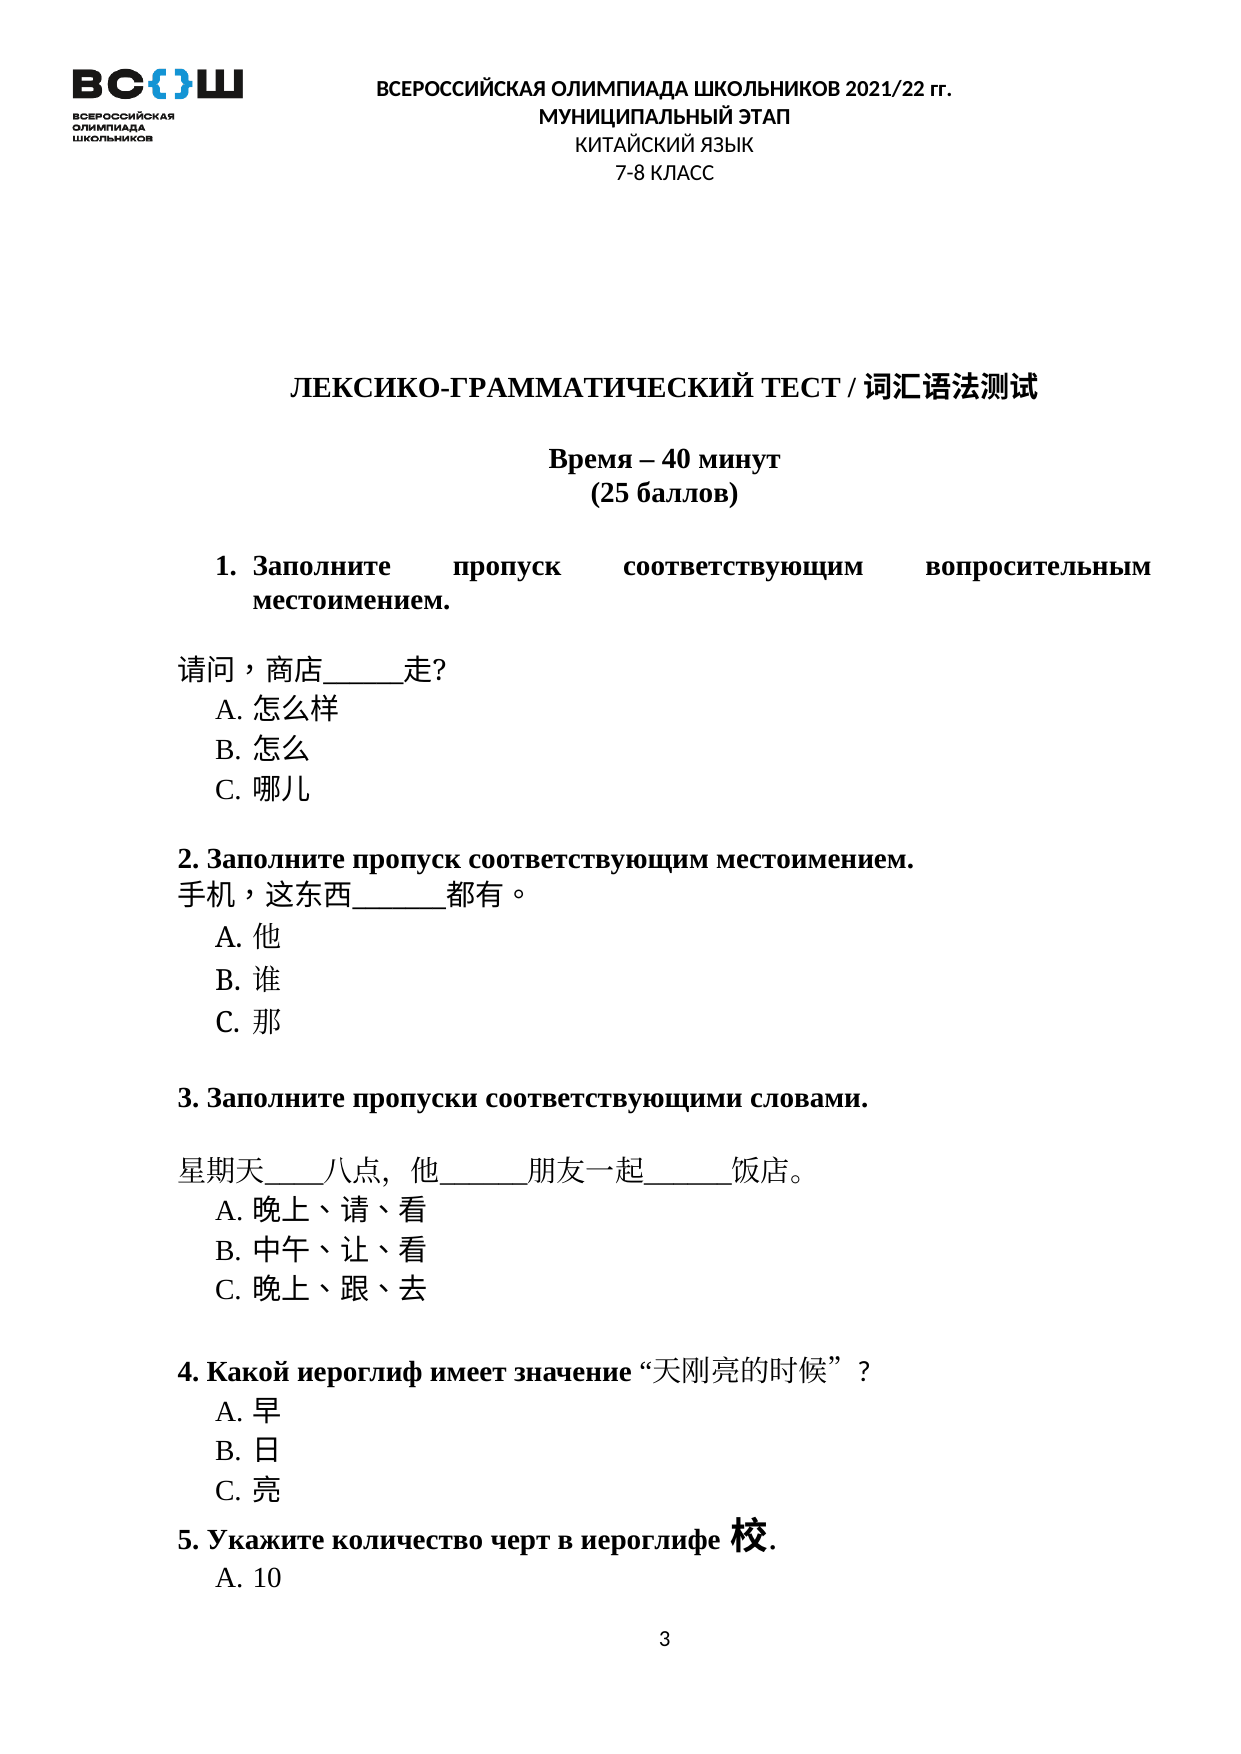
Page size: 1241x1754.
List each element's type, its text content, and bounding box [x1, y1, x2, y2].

text 5. Укажите количество черт в иероглифе 校. [177, 1509, 1152, 1560]
list 10 [215, 1560, 1152, 1593]
text 星期天____八点，他______朋友一起______饭店。 [177, 1147, 1152, 1189]
list 中午、让、看 [215, 1229, 1152, 1269]
text 3. Заполните пропуски соответствующими словами. [177, 1080, 1152, 1114]
list 哪儿 [215, 768, 1152, 808]
text (25 баллов) [177, 475, 1152, 508]
list 他 [215, 914, 1152, 956]
list 日 [215, 1429, 1152, 1469]
text 手机，这东西_______都有。 [177, 875, 1152, 914]
list 亮 [215, 1469, 1152, 1509]
list 早 [215, 1390, 1152, 1429]
text 4. Какой иероглиф имеет значение “天刚亮的时候”? [827, 1348, 1152, 1390]
list 谁 [215, 956, 1152, 998]
list 怎么样 [215, 688, 1152, 728]
text 2. Заполните пропуск соответствующим местоимением. [177, 841, 1152, 875]
list 晚上、请、看 [215, 1189, 1152, 1229]
text 请问，商店______走? [177, 649, 1152, 688]
list Заполните пропуск соответствующим вопросительным местоимением. [215, 548, 1152, 615]
text Время – 40 минут [177, 441, 1152, 475]
text 4. Какой иероглиф имеет значение “天刚亮的时候”? [177, 1348, 653, 1390]
list 晚上、跟、去 [215, 1269, 1152, 1308]
text ЛЕКСИКО-ГРАММАТИЧЕСКИЙ ТЕСТ / 词汇语法测试 [177, 366, 1152, 406]
list 那 [215, 998, 1152, 1041]
list 怎么 [215, 728, 1152, 768]
